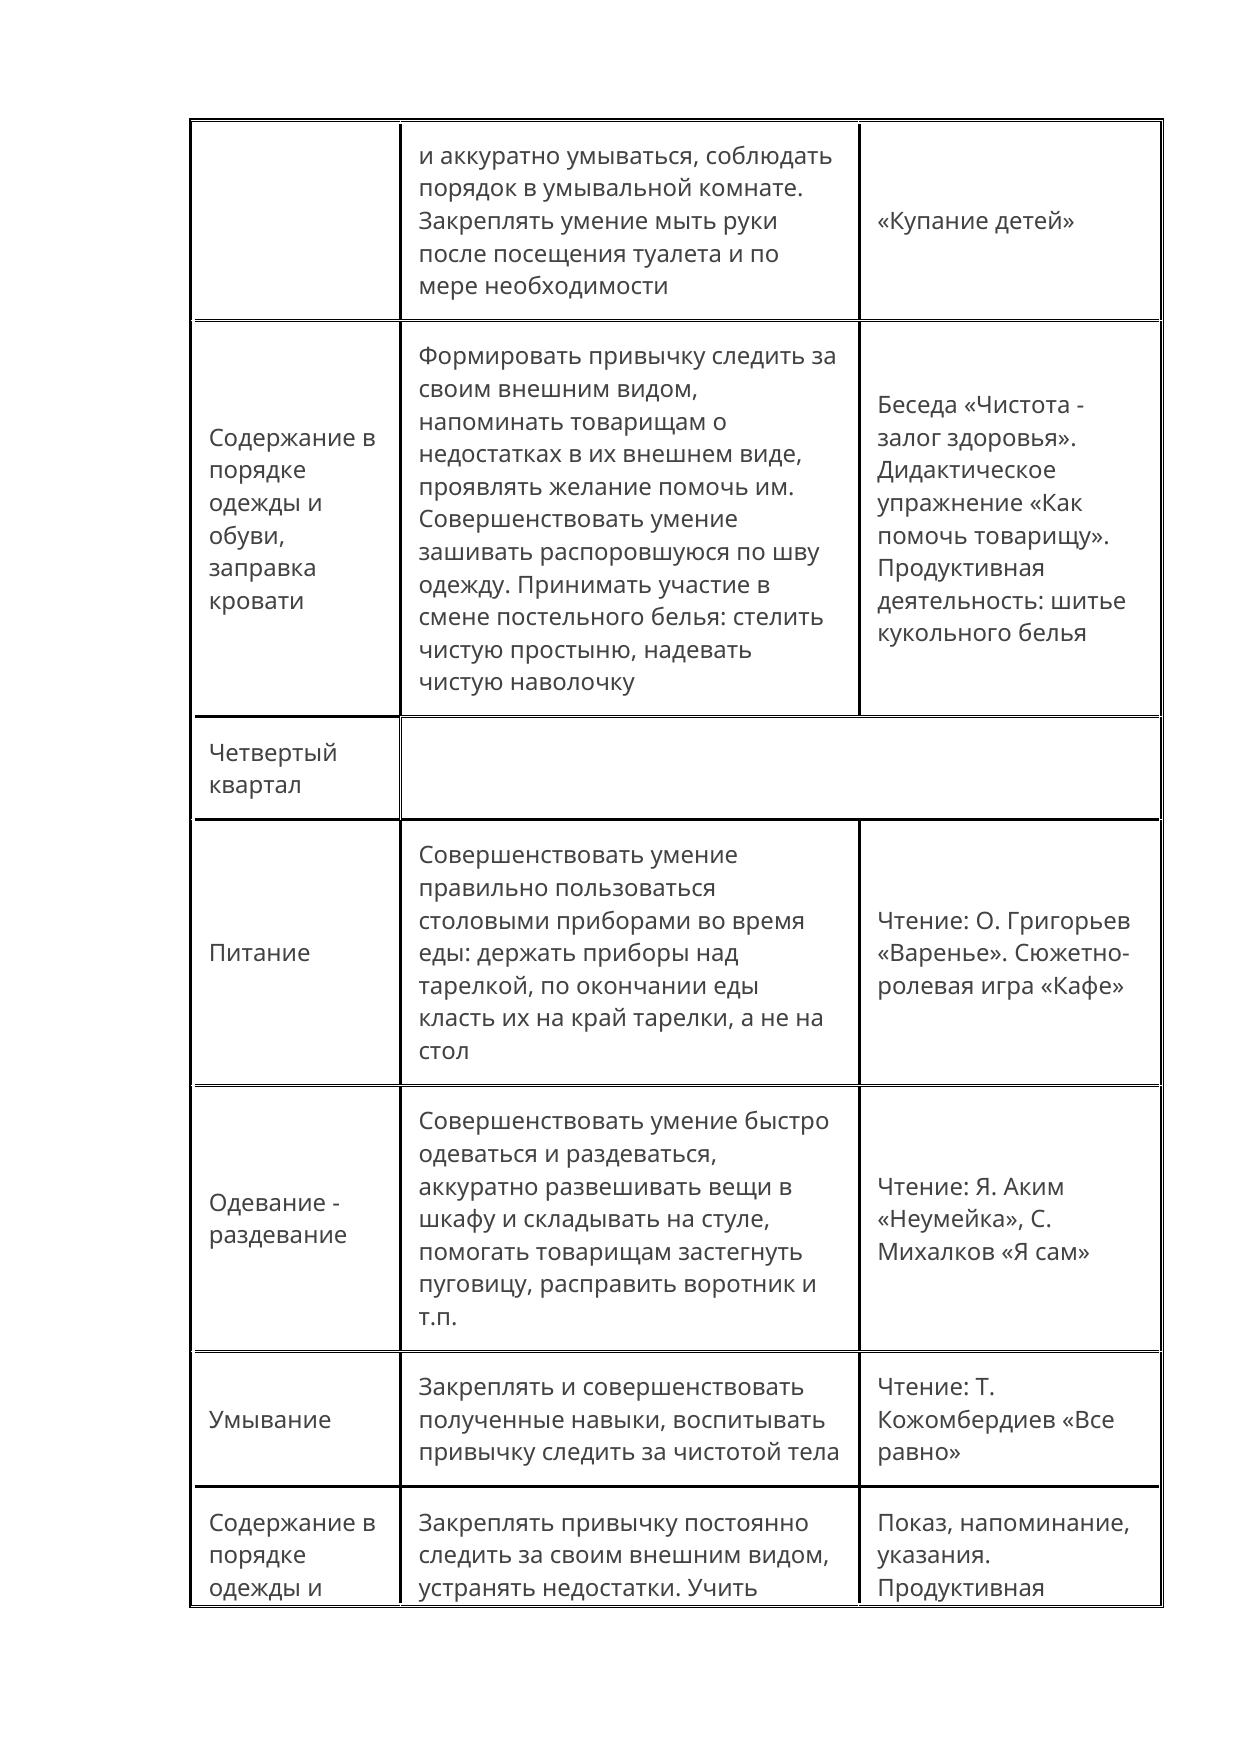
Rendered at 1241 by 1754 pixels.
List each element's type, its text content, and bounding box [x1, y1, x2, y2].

table_cell Одевание - раздевание [191, 1084, 400, 1349]
table_cell Умывание [192, 1350, 399, 1485]
table_cell Умывание [192, 122, 400, 319]
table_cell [400, 1488, 859, 1605]
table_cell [400, 120, 859, 319]
table_cell Совершенствовать умение правильно пользоваться столовыми приборами во время еды: держать приборы над тарелкой, по окончании еды класть их на край тарелки, а не на стол [402, 821, 858, 1084]
table_cell [859, 715, 1161, 818]
table_cell Беседа «Чистота - залог здоровья». Дидактическое упражнение «Как помочь товарищу». Продуктивная деятельность: шитье кукольного белья [859, 319, 1162, 715]
table_cell Содержание в порядке одежды и обуви, заправка кровати [191, 319, 400, 715]
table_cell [859, 122, 1160, 319]
table_cell Четвертый квартал [192, 715, 399, 818]
table_cell Чтение: Т. Кожомбердиев «Все равно» [861, 1350, 1161, 1485]
table_cell Чтение: Я. Аким «Неумейка», С. Михалков «Я сам» [859, 1084, 1162, 1349]
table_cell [192, 1485, 400, 1605]
table_cell Формировать привычку следить за своим внешним видом, напоминать товарищам о недостатках в их внешнем виде, проявлять желание помочь им. Совершенствовать умение зашивать распоровшуюся по шву одежду. Принимать участие в смене постельного белья: стелить чистую простыню, надевать чистую наволочку [402, 322, 858, 715]
table_cell [402, 718, 859, 818]
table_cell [859, 1485, 1160, 1605]
table_cell Совершенствовать умение быстро одеваться и раздеваться, аккуратно развешивать вещи в шкафу и складывать на стуле, помогать товарищам застегнуть пуговицу, расправить воротник и т.п. [402, 1087, 858, 1349]
table_cell Питание [191, 818, 399, 1084]
table_cell Закреплять и совершенствовать полученные навыки, воспитывать привычку следить за чистотой тела [402, 1353, 858, 1485]
table_cell Чтение: О. Григорьев «Варенье». Сюжетно-ролевая игра «Кафе» [861, 818, 1162, 1084]
